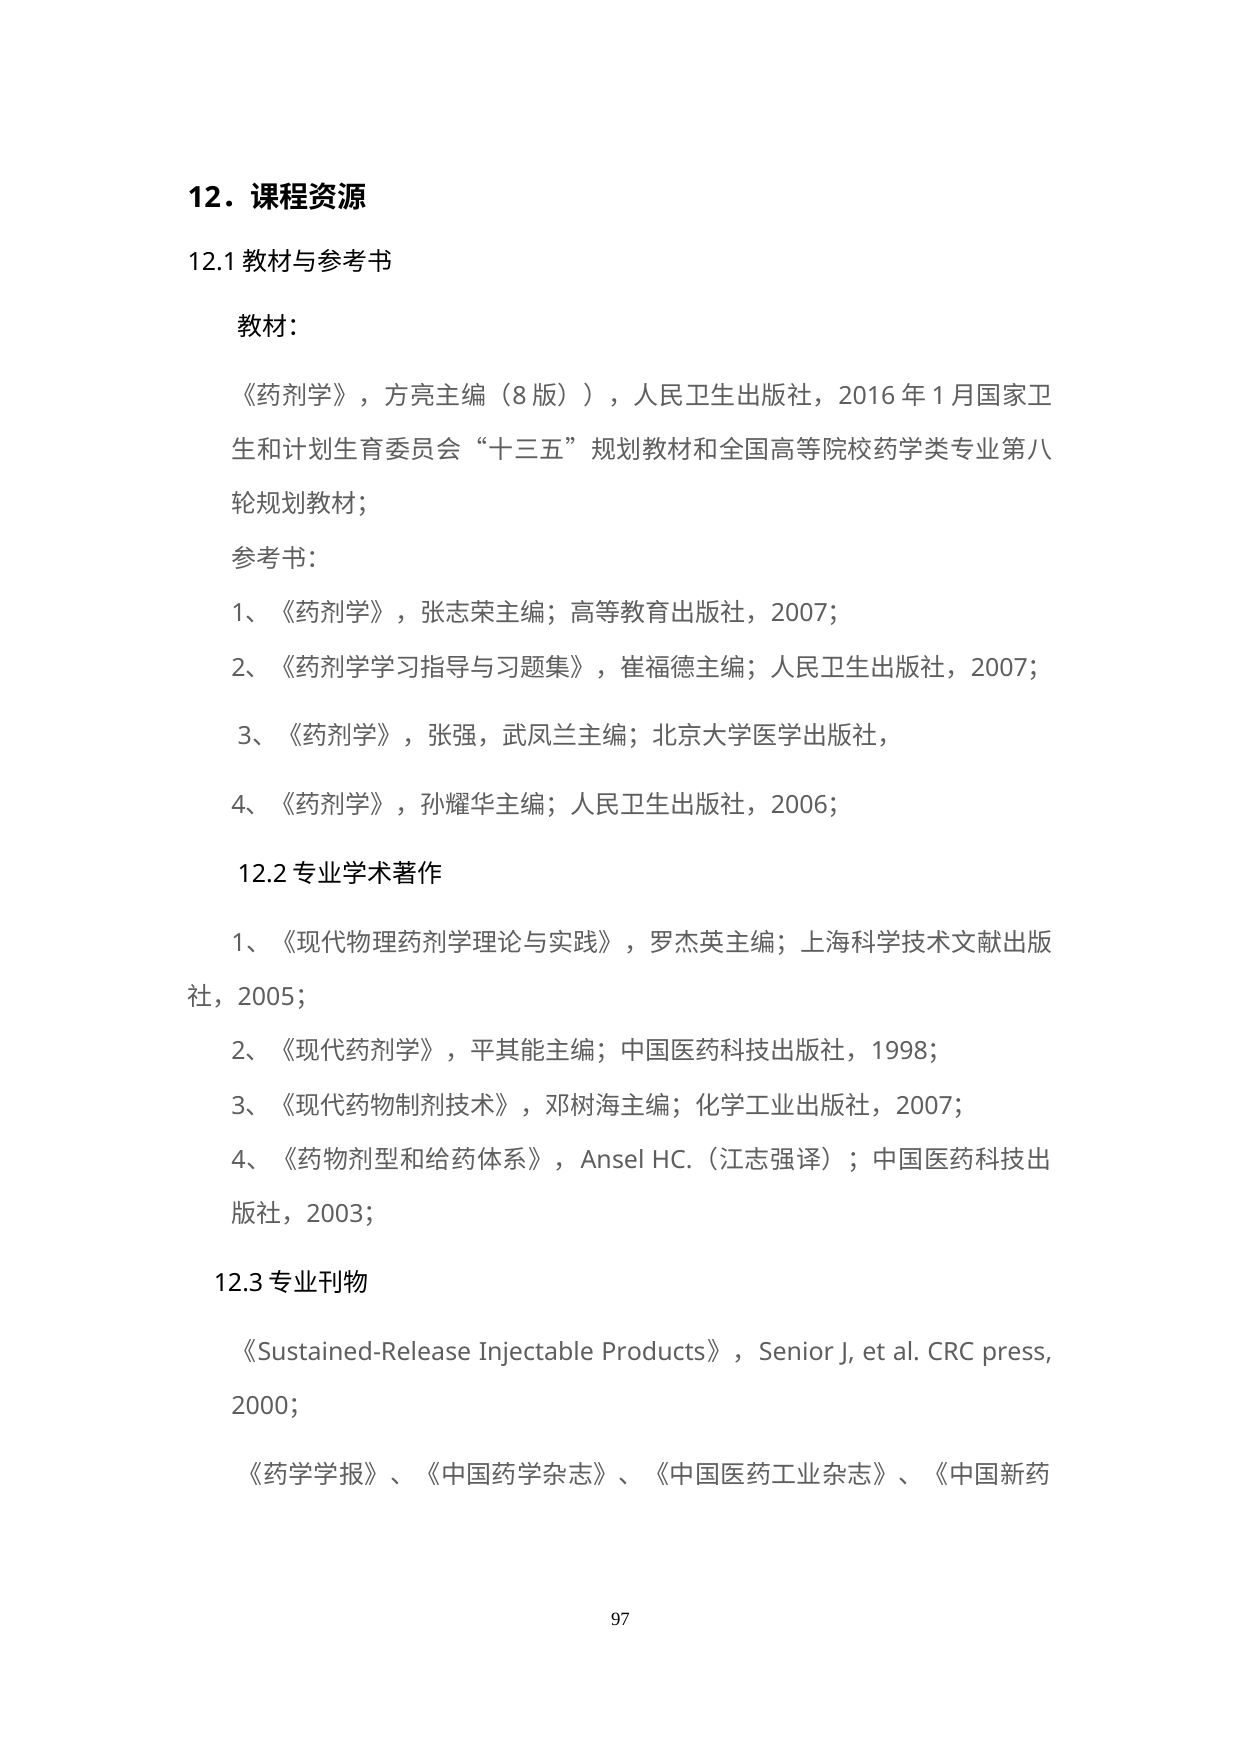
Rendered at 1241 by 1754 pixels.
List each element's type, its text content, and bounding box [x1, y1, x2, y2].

text 4、《药物剂型和给药体系》，Ansel HC.（江志强译）；中国医药科技出版社，2003； [231, 1139, 1053, 1230]
text 教材： [187, 292, 1053, 357]
text 3、《药剂学》，张强，武凤兰主编；北京大学医学出版社， [187, 701, 1053, 766]
text 2、《现代药剂学》，平其能主编；中国医药科技出版社，1998； [231, 1031, 1053, 1067]
text 《药剂学》，方亮主编（8版）），人民卫生出版社，2016年1月国家卫生和计划生育委员会“十三五”规划教材和全国高等院校药学类专业第八轮规划教材； [231, 375, 1053, 520]
text 《Sustained-Release Injectable Products》，Senior J, et al. CRC press, 2000； [231, 1331, 1053, 1422]
text 12．课程资源 [187, 162, 1053, 227]
text 12.3专业刊物 [187, 1248, 1053, 1313]
text 1、《药剂学》，张志荣主编；高等教育出版社，2007； [231, 593, 1053, 629]
text 12.2专业学术著作 [187, 839, 1053, 904]
text 3、《现代药物制剂技术》，邓树海主编；化学工业出版社，2007； [231, 1085, 1053, 1121]
text 4、《药剂学》，孙耀华主编；人民卫生出版社，2006； [187, 784, 1053, 821]
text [187, 1440, 1053, 1505]
text 参考书： [231, 538, 1053, 574]
text 2、《药剂学学习指导与习题集》，崔福德主编；人民卫生出版社，2007； [231, 647, 1053, 683]
text 1、《现代物理药剂学理论与实践》，罗杰英主编；上海科学技术文献出版社，2005； [187, 922, 1053, 1013]
text 12.1教材与参考书 [187, 227, 1053, 292]
